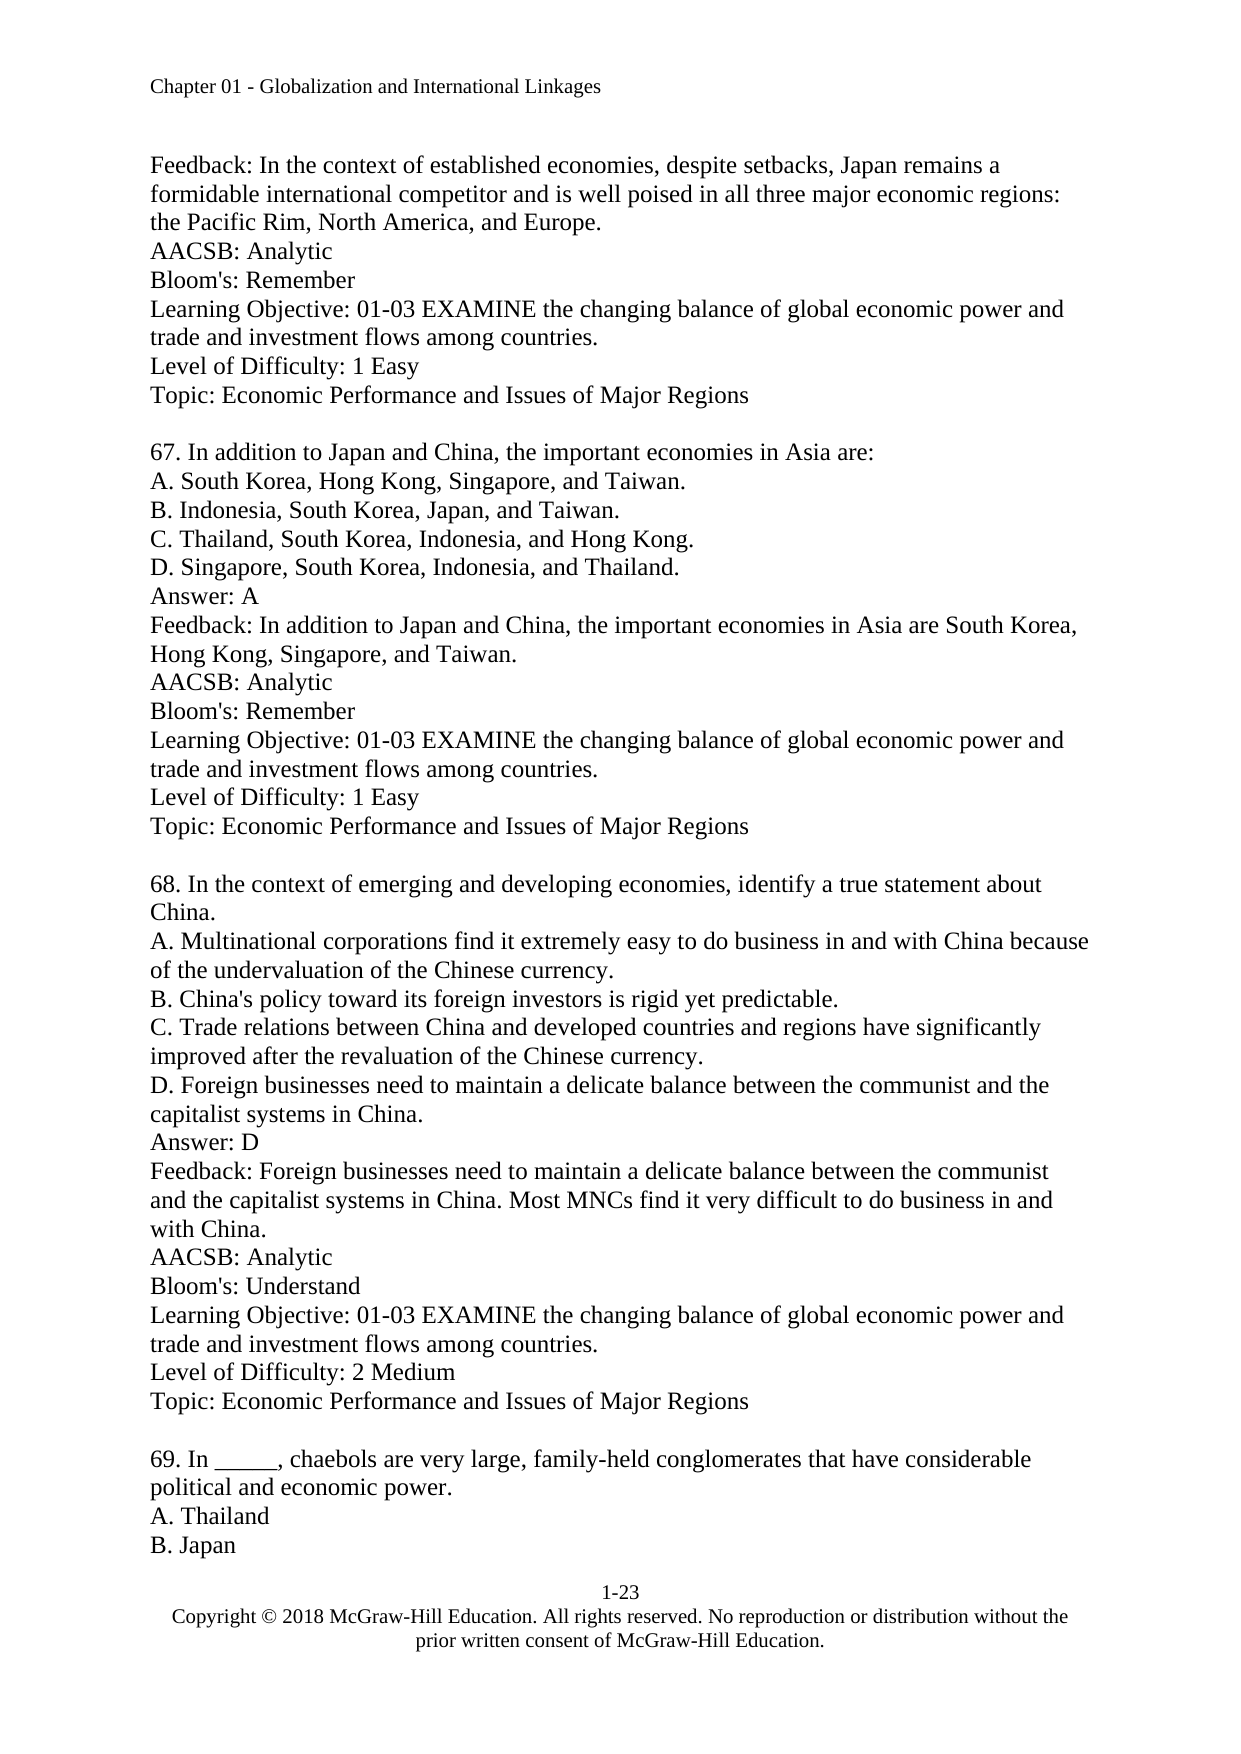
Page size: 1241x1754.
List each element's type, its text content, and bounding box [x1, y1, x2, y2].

text Feedback: In the context of established economies, despite setbacks, Japan remains a formidable international competitor and is well poised in all three major economic regions: the Pacific Rim, North America, and Europe. [150, 150, 1090, 236]
text 69. In _____, chaebols are very large, family-held conglomerates that have considerable political and economic power. [150, 1444, 1090, 1501]
text A. South Korea, Hong Kong, Singapore, and Taiwan. [150, 466, 1090, 495]
text Learning Objective: 01-03 EXAMINE the changing balance of global economic power and trade and investment flows among countries. [150, 294, 1090, 351]
text Level of Difficulty: 1 Easy [150, 351, 1090, 380]
text B. Indonesia, South Korea, Japan, and Taiwan. [150, 495, 1090, 524]
text Feedback: In addition to Japan and China, the important economies in Asia are South Korea, Hong Kong, Singapore, and Taiwan. [150, 610, 1090, 667]
text Level of Difficulty: 2 Medium [150, 1357, 1090, 1386]
text B. China's policy toward its foreign investors is rigid yet predictable. [150, 984, 1090, 1012]
text D. Singapore, South Korea, Indonesia, and Thailand. [150, 552, 1090, 581]
text 67. In addition to Japan and China, the important economies in Asia are: [150, 437, 1090, 466]
text C. Thailand, South Korea, Indonesia, and Hong Kong. [150, 524, 1090, 552]
text Answer: A [150, 581, 1090, 610]
text B. Japan [150, 1530, 1090, 1559]
text A. Thailand [150, 1501, 1090, 1530]
text Answer: D [150, 1127, 1090, 1156]
text AACSB: Analytic [150, 1242, 1090, 1271]
text AACSB: Analytic [150, 667, 1090, 696]
text Bloom's: Remember [150, 696, 1090, 725]
text Feedback: Foreign businesses need to maintain a delicate balance between the communist and the capitalist systems in China. Most MNCs find it very difficult to do business in and with China. [150, 1156, 1090, 1242]
text Level of Difficulty: 1 Easy [150, 782, 1090, 811]
text Bloom's: Understand [150, 1271, 1090, 1300]
text AACSB: Analytic [150, 236, 1090, 265]
text Topic: Economic Performance and Issues of Major Regions [150, 380, 1090, 409]
text A. Multinational corporations find it extremely easy to do business in and with China because of the undervaluation of the Chinese currency. [150, 926, 1090, 984]
text Topic: Economic Performance and Issues of Major Regions [150, 811, 1090, 840]
text 68. In the context of emerging and developing economies, identify a true statement about China. [150, 869, 1090, 926]
text Topic: Economic Performance and Issues of Major Regions [150, 1386, 1090, 1415]
text Bloom's: Remember [150, 265, 1090, 294]
text D. Foreign businesses need to maintain a delicate balance between the communist and the capitalist systems in China. [150, 1070, 1090, 1127]
text Learning Objective: 01-03 EXAMINE the changing balance of global economic power and trade and investment flows among countries. [150, 725, 1090, 782]
text C. Trade relations between China and developed countries and regions have significantly improved after the revaluation of the Chinese currency. [150, 1012, 1090, 1070]
text Learning Objective: 01-03 EXAMINE the changing balance of global economic power and trade and investment flows among countries. [150, 1300, 1090, 1357]
